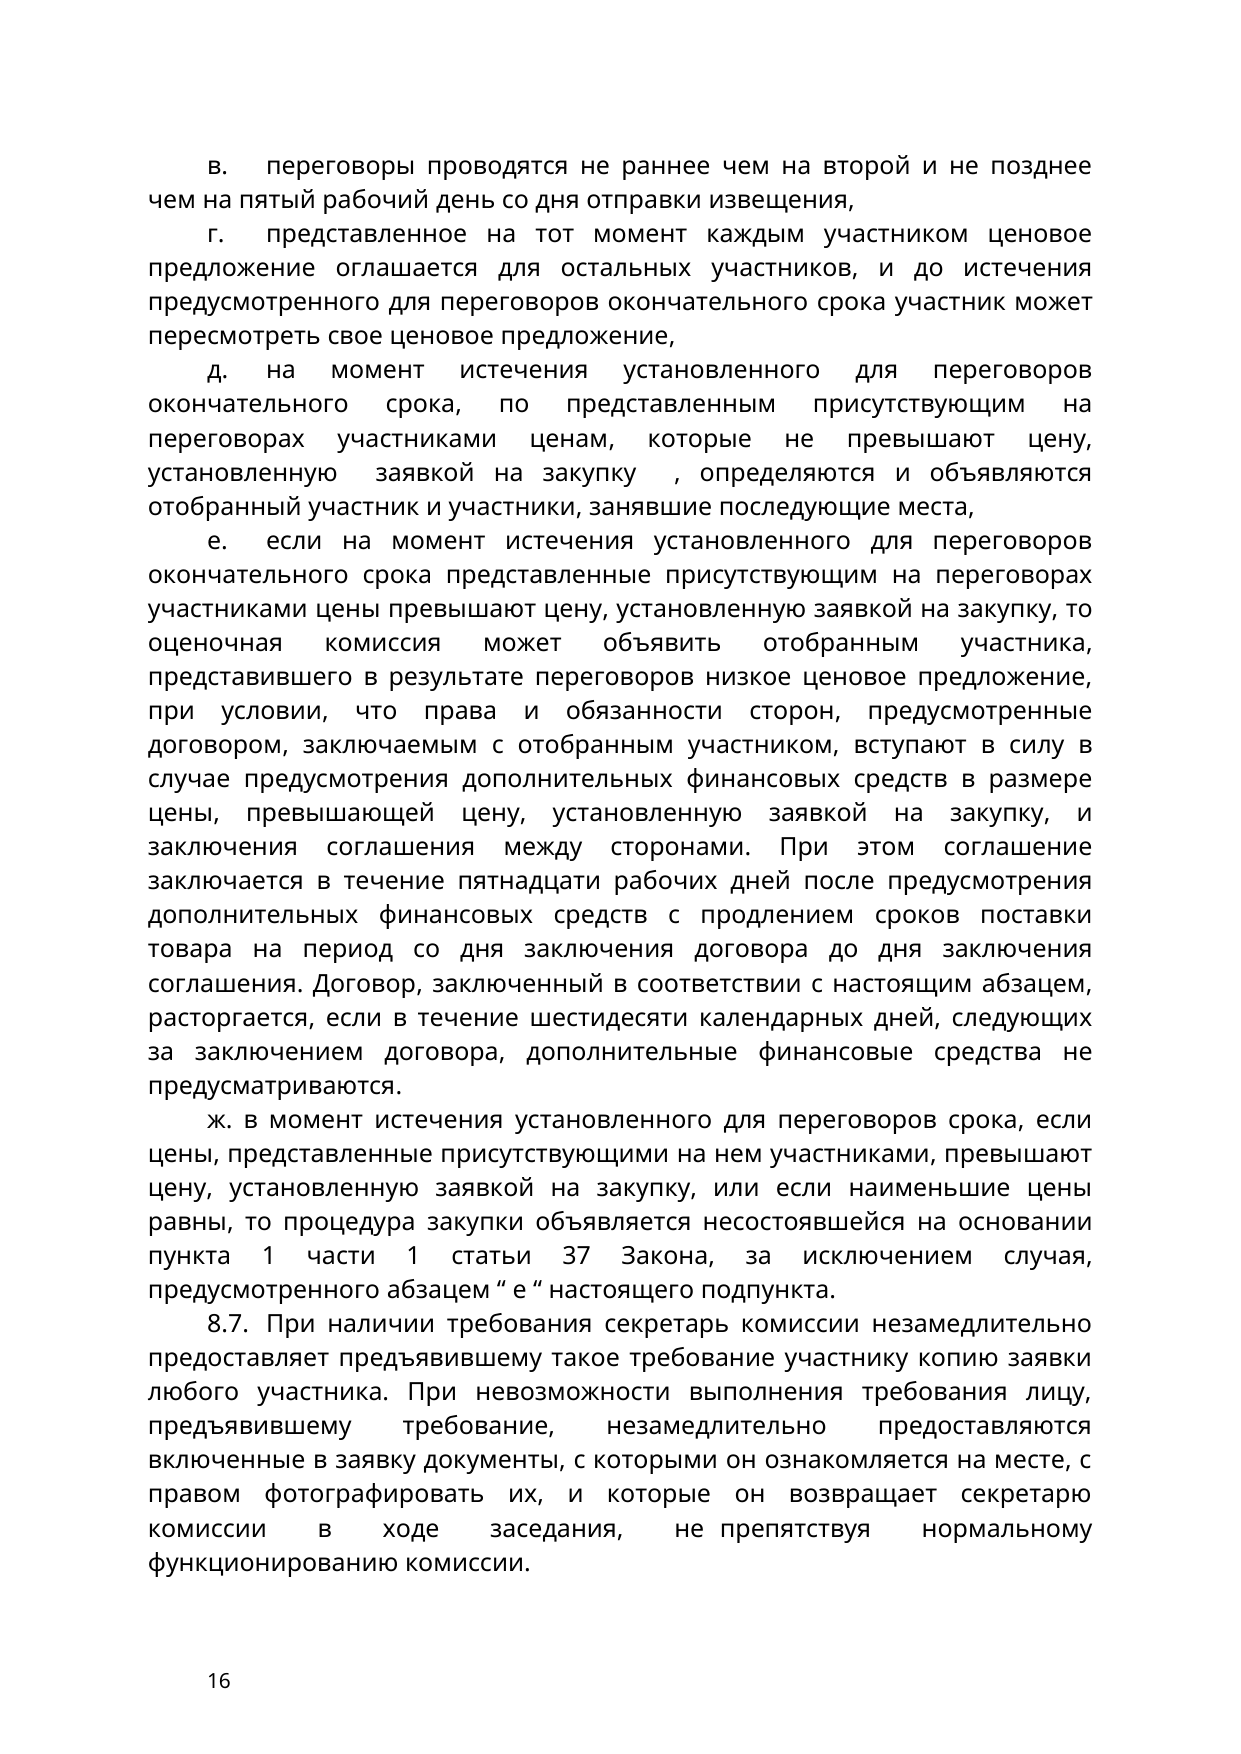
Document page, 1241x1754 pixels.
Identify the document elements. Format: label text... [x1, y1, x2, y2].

text г. представленное на тот момент каждым участником ценовое предложение оглашается для остальных участников, и до истечения предусмотренного для переговоров окончательного срока участник может пересмотреть свое ценовое предложение, [148, 216, 1092, 352]
text в. переговоры проводятся не раннее чем на второй и не позднее чем на пятый рабочий день со дня отправки извещения, [148, 148, 1092, 216]
text д. на момент истечения установленного для переговоров окончательного срока, по представленным присутствующим на переговорах участниками ценам, которые не превышают цену, установленную заявкой на закупку , определяются и объявляются отобранный участник и участники, занявшие последующие места, [148, 352, 1092, 522]
text е. если на момент истечения установленного для переговоров окончательного срока представленные присутствующим на переговорах участниками цены превышают цену, установленную заявкой на закупку, то оценочная комиссия может объявить отобранным участника, представившего в результате переговоров низкое ценовое предложение, при условии, что права и обязанности сторон, предусмотренные договором, заключаемым с отобранным участником, вступают в силу в случае предусмотрения дополнительных финансовых средств в размере цены, превышающей цену, установленную заявкой на закупку, и заключения соглашения между сторонами. При этом соглашение заключается в течение пятнадцати рабочих дней после предусмотрения дополнительных финансовых средств с продлением сроков поставки товара на период со дня заключения договора до дня заключения соглашения. Договор, заключенный в соответствии с настоящим абзацем, расторгается, если в течение шестидесяти календарных дней, следующих за заключением договора, дополнительные финансовые средства не предусматриваются. [148, 522, 1092, 1101]
text 8.7. При наличии требования секретарь комиссии незамедлительно предоставляет предъявившему такое требование участнику копию заявки любого участника. При невозможности выполнения требования лицу, предъявившему требование, незамедлительно предоставляются включенные в заявку документы, с которыми он ознакомляется на месте, с правом фотографировать их, и которые он возвращает секретарю комиссии в ходе заседания, не препятствуя нормальному функционированию комиссии. [148, 1306, 1092, 1578]
text ж. в момент истечения установленного для переговоров срока, если цены, представленные присутствующими на нем участниками, превышают цену, установленную заявкой на закупку, или если наименьшие цены равны, то процедура закупки объявляется несостоявшейся на основании пункта 1 части 1 статьи 37 Закона, за исключением случая, предусмотренного абзацем “ е “ настоящего подпункта. [148, 1101, 1092, 1306]
